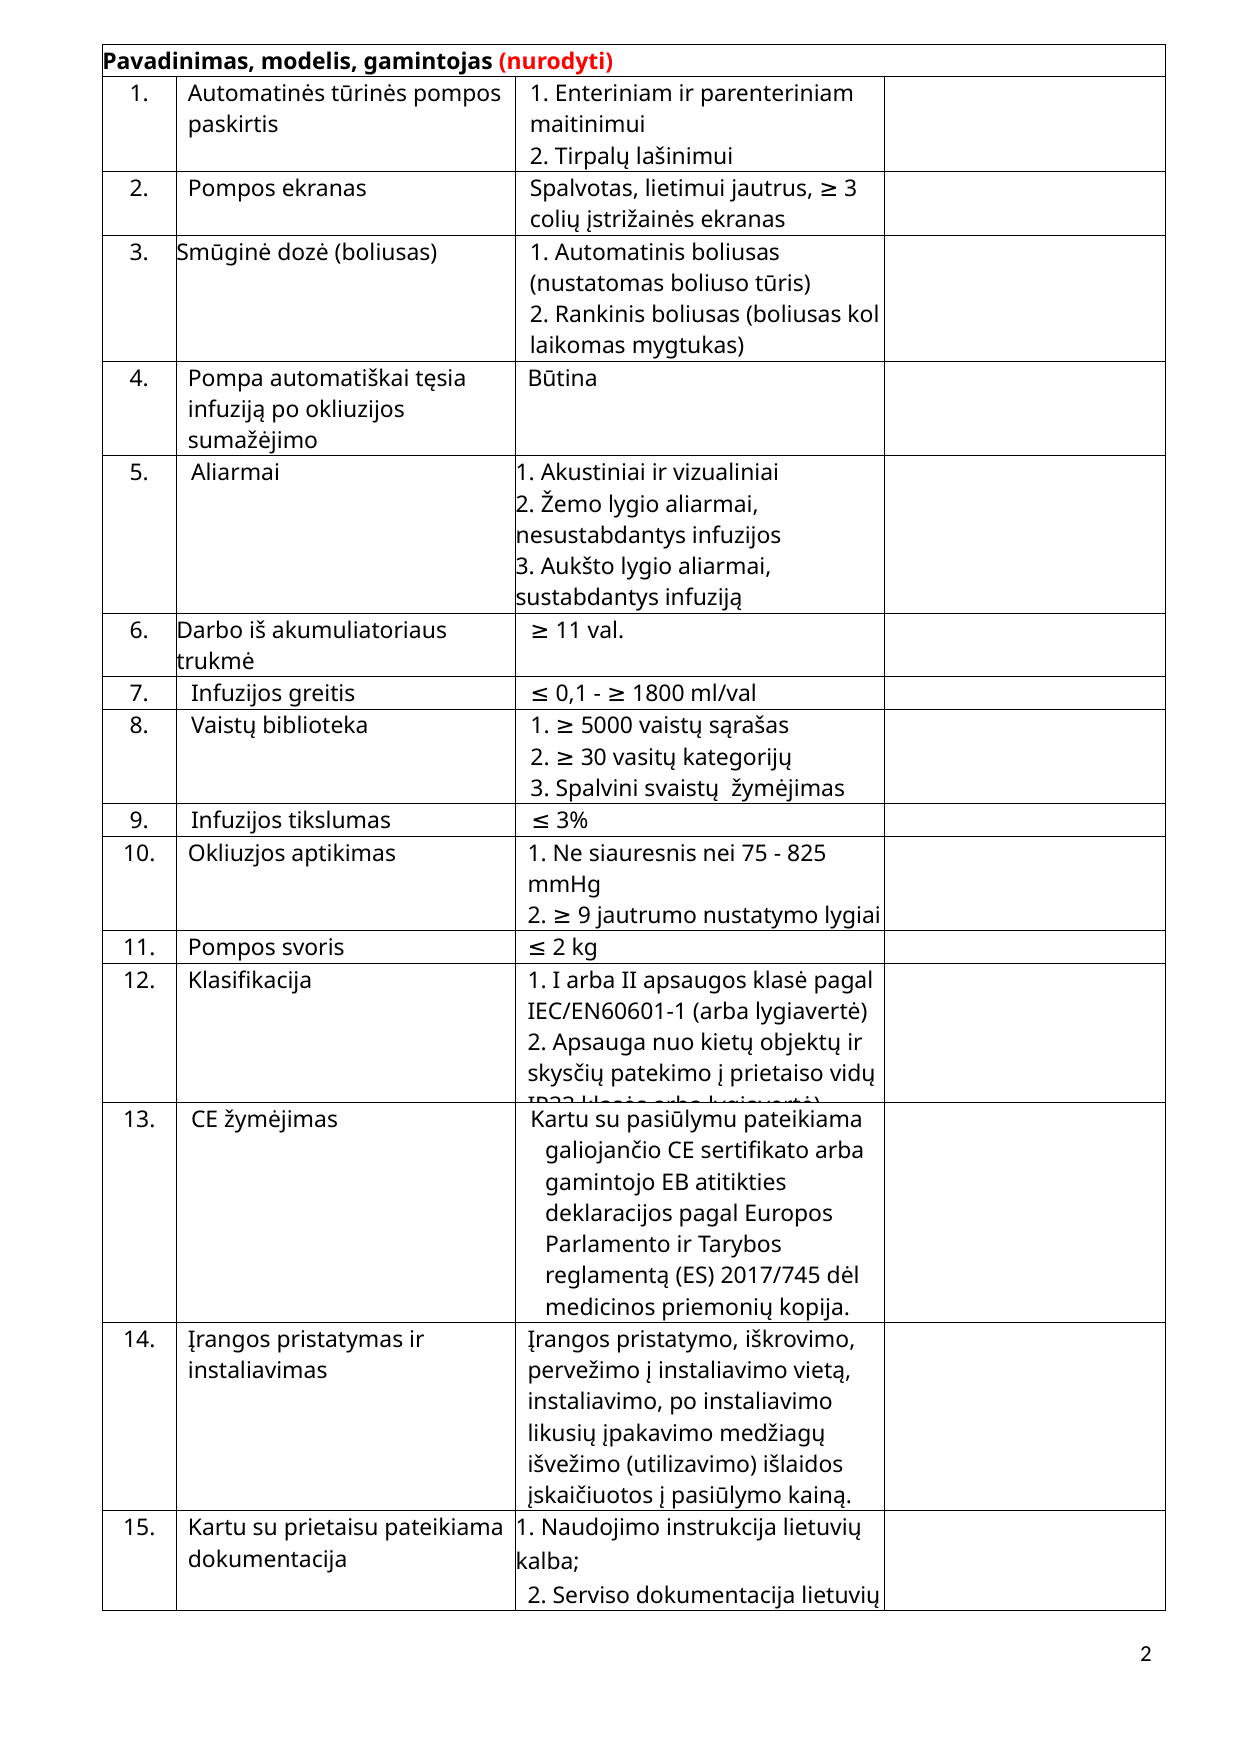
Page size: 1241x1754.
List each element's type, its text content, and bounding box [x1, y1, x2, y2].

table_cell Aliarmai [177, 456, 515, 613]
table_cell Vaistų biblioteka [177, 710, 515, 803]
table_cell 1. I arba II apsaugos klasė pagal IEC/EN60601-1 (arba lygiavertė) 2. Apsauga nuo kietų objektų ir skysčių patekimo į prietaiso vidų IP33 klasės arba lygiavertė) [516, 964, 884, 1102]
table_cell [885, 236, 1165, 361]
table_cell Būtina [516, 362, 884, 455]
table_cell Smūginė dozė (boliusas) [177, 236, 515, 361]
table_cell Pompa automatiškai tęsia infuziją po okliuzijos sumažėjimo [177, 362, 515, 455]
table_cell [177, 1511, 515, 1610]
table_cell [885, 677, 1165, 708]
table_cell Infuzijos greitis [177, 677, 515, 708]
table_cell [885, 804, 1165, 836]
table_cell 2. [103, 172, 176, 234]
table_cell 1. [103, 77, 176, 171]
table_cell 15. [103, 1511, 176, 1610]
table_cell [885, 362, 1165, 455]
table_cell 3. [103, 236, 176, 361]
table_cell ≤ 3% [516, 804, 884, 836]
table_cell 1. Ne siauresnis nei 75 - 825 mmHg 2. ≥ 9 jautrumo nustatymo lygiai [516, 837, 884, 930]
table_cell Spalvotas, lietimui jautrus, ≥ 3 colių įstrižainės ekranas [516, 172, 884, 234]
table_cell 5. [103, 456, 176, 613]
table_cell [885, 77, 1165, 171]
table_cell Įrangos pristatymo, iškrovimo, pervežimo į instaliavimo vietą, instaliavimo, po instaliavimo likusių įpakavimo medžiagų išvežimo (utilizavimo) išlaidos įskaičiuotos į pasiūlymo kainą. [516, 1323, 884, 1510]
table_cell [885, 456, 1165, 613]
table_cell [885, 931, 1165, 963]
table_cell Įrangos pristatymas ir instaliavimas [177, 1323, 515, 1510]
table_cell 4. [103, 362, 176, 455]
table_cell [885, 710, 1165, 803]
table_cell [885, 172, 1165, 234]
table_cell [885, 614, 1165, 676]
table_cell Pompos ekranas [177, 172, 515, 234]
table_cell Klasifikacija [177, 964, 515, 1102]
table_cell Pompos svoris [177, 931, 515, 963]
table_cell Automatinės tūrinės pompos paskirtis [177, 77, 515, 171]
table_cell [885, 1511, 1165, 1610]
table_cell 13. [103, 1103, 176, 1322]
table_cell [885, 1323, 1165, 1510]
table_cell Okliuzjos aptikimas [177, 837, 515, 930]
table_cell Darbo iš akumuliatoriaus trukmė [177, 614, 515, 676]
table_cell CE žymėjimas [177, 1103, 515, 1322]
table_cell 14. [103, 1323, 176, 1510]
table_cell 12. [103, 964, 176, 1102]
table_cell 1. ≥ 5000 vaistų sąrašas 2. ≥ 30 vasitų kategorijų 3. Spalvini svaistų žymėjimas [516, 710, 884, 803]
table_cell 1. Akustiniai ir vizualiniai 2. Žemo lygio aliarmai, nesustabdantys infuzijos 3. Aukšto lygio aliarmai, sustabdantys infuziją [516, 456, 884, 613]
table_cell Pavadinimas, modelis, gamintojas (nurodyti) [103, 45, 1165, 76]
table_cell 10. [103, 837, 176, 930]
table_cell [885, 837, 1165, 930]
table_cell 11. [103, 931, 176, 963]
table_cell Kartu su pasiūlymu pateikiama galiojančio CE sertifikato arba gamintojo EB atitikties deklaracijos pagal Europos Parlamento ir Tarybos reglamentą (ES) 2017/745 dėl medicinos priemonių kopija. [516, 1103, 884, 1322]
table_cell ≥ 11 val. [516, 614, 884, 676]
table_cell [885, 964, 1165, 1102]
table_cell 9. [103, 804, 176, 836]
table_cell ≤ 0,1 - ≥ 1800 ml/val [516, 677, 884, 708]
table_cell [516, 1511, 884, 1610]
table_cell 8. [103, 710, 176, 803]
table_cell [885, 1103, 1165, 1322]
table_cell Infuzijos tikslumas [177, 804, 515, 836]
table_cell 1. Enteriniam ir parenteriniam maitinimui 2. Tirpalų lašinimui [516, 77, 884, 171]
table_cell ≤ 2 kg [516, 931, 884, 963]
table_cell 6. [103, 614, 176, 676]
table_cell 1. Automatinis boliusas (nustatomas boliuso tūris) 2. Rankinis boliusas (boliusas kol laikomas mygtukas) [516, 236, 884, 361]
table_cell 7. [103, 677, 176, 708]
